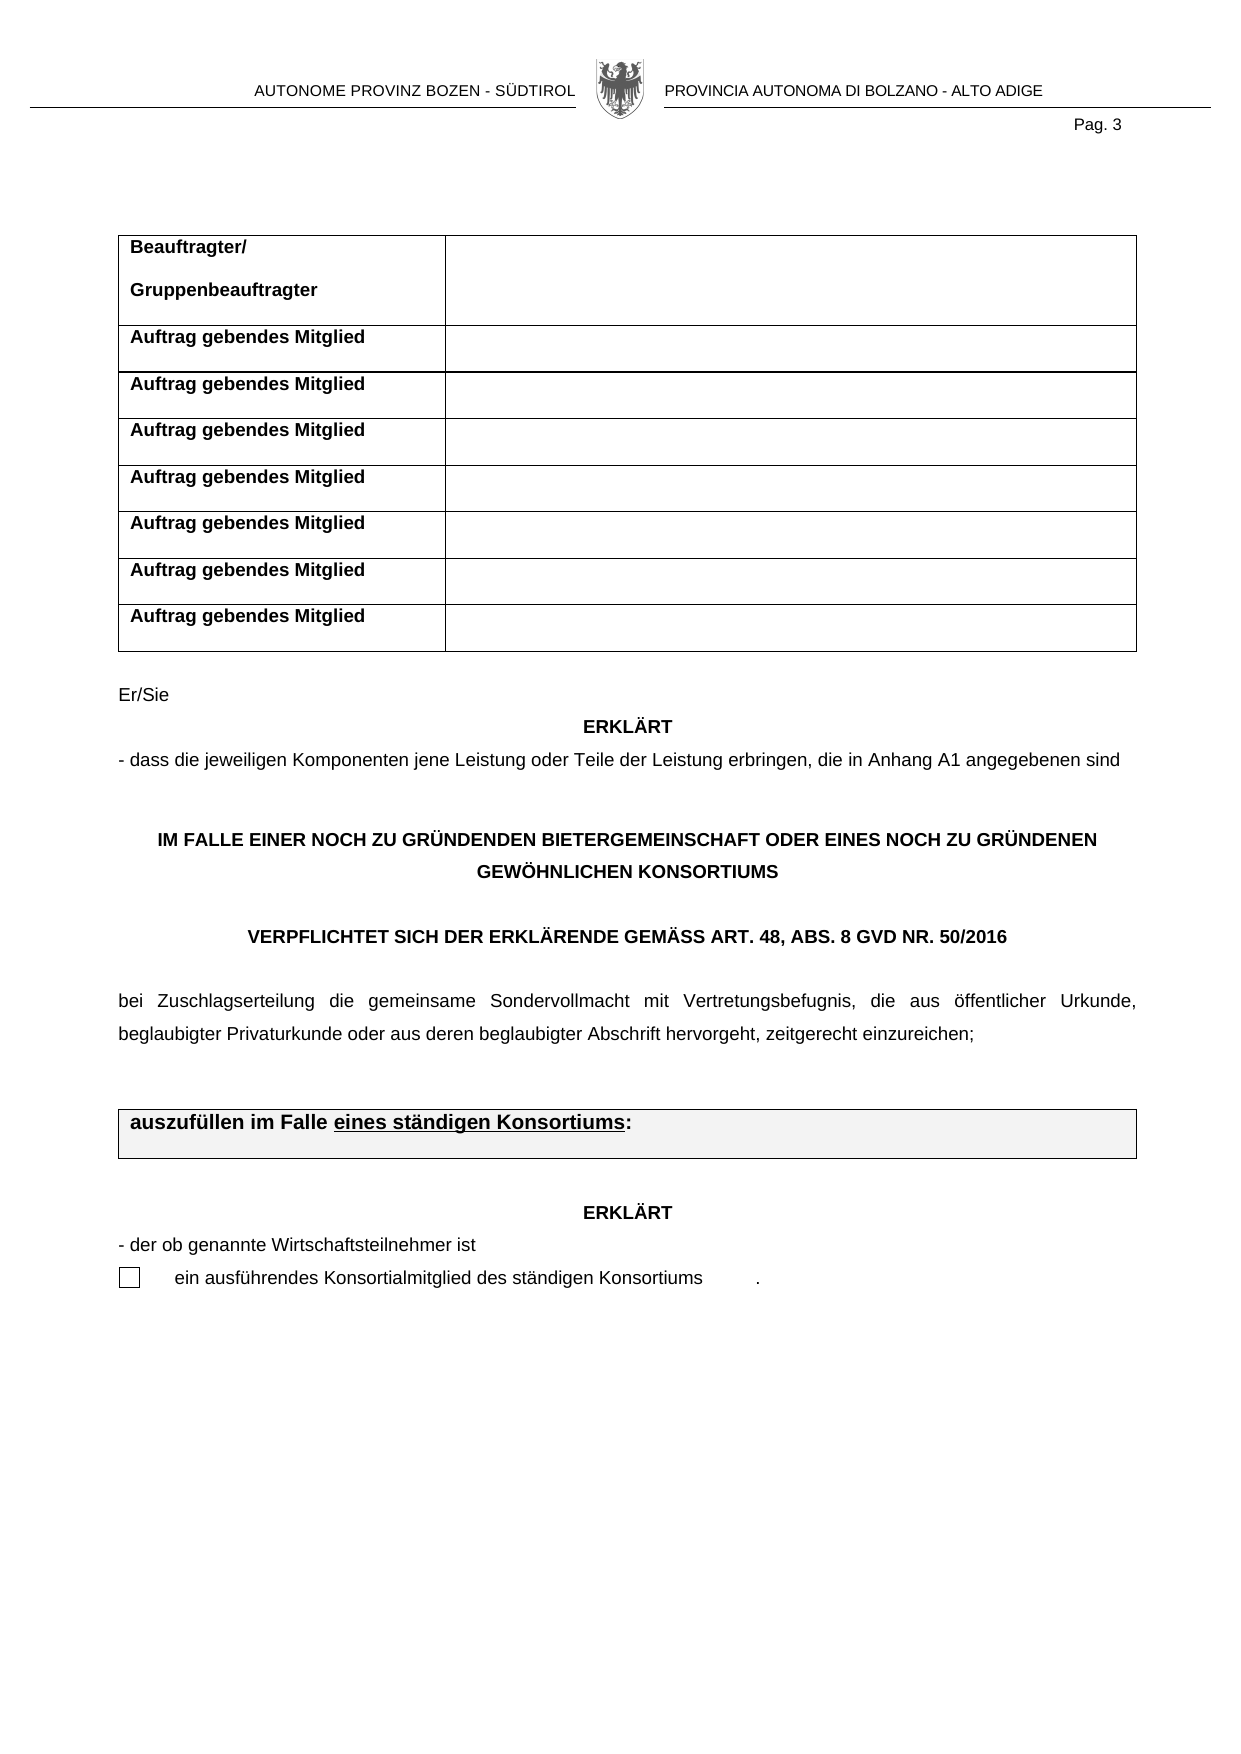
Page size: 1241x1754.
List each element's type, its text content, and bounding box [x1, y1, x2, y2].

table_header auszufüllen im Falle eines ständigen Konsortiums: [119, 1110, 1136, 1158]
table_cell [446, 419, 1136, 464]
text ein ausführendes Konsortialmitglied des ständigen Konsortiums . [118, 1266, 1137, 1288]
table_cell [446, 559, 1136, 604]
text bei Zuschlagserteilung die gemeinsame Sondervollmacht mit Vertretungsbefugnis, die aus öffentlicher Urkunde, beglaubigter Privaturkunde oder aus deren beglaubigter Abschrift hervorgeht, zeitgerecht einzureichen; [118, 990, 1137, 1044]
table_cell Auftrag gebendes Mitglied [119, 605, 445, 651]
table_cell [446, 326, 1136, 371]
table_cell [446, 373, 1136, 418]
table_cell Auftrag gebendes Mitglied [119, 466, 445, 511]
text - der ob genannte Wirtschaftsteilnehmer ist [118, 1234, 1137, 1256]
table_cell [446, 512, 1136, 558]
table_cell Auftrag gebendes Mitglied [119, 559, 445, 604]
text - dass die jeweiligen Komponenten jene Leistung oder Teile der Leistung erbringen, die in Anhang A1 angegebenen sind [118, 749, 1137, 770]
table_cell Auftrag gebendes Mitglied [119, 419, 445, 464]
table_cell Auftrag gebendes Mitglied [119, 512, 445, 558]
text VERPFLICHTET SICH DER ERKLÄRENDE GEMÄSS ART. 48, ABS. 8 GVD NR. 50/2016 [118, 926, 1137, 947]
text ERKLÄRT [118, 716, 1137, 738]
table_cell [446, 466, 1136, 511]
text IM FALLE EINER NOCH ZU GRÜNDENDEN BIETERGEMEINSCHAFT ODER EINES NOCH ZU GRÜNDENEN GEWÖHNLICHEN KONSORTIUMS [118, 829, 1137, 883]
table_header [446, 236, 1136, 325]
picture [596, 59, 644, 119]
table_cell Auftrag gebendes Mitglied [119, 373, 445, 418]
table_header Beauftragter/Gruppenbeauftragter [119, 236, 445, 325]
text ERKLÄRT [118, 1202, 1137, 1223]
table_cell [446, 605, 1136, 651]
text Er/Sie [118, 684, 1137, 706]
table_cell Auftrag gebendes Mitglied [119, 326, 445, 371]
